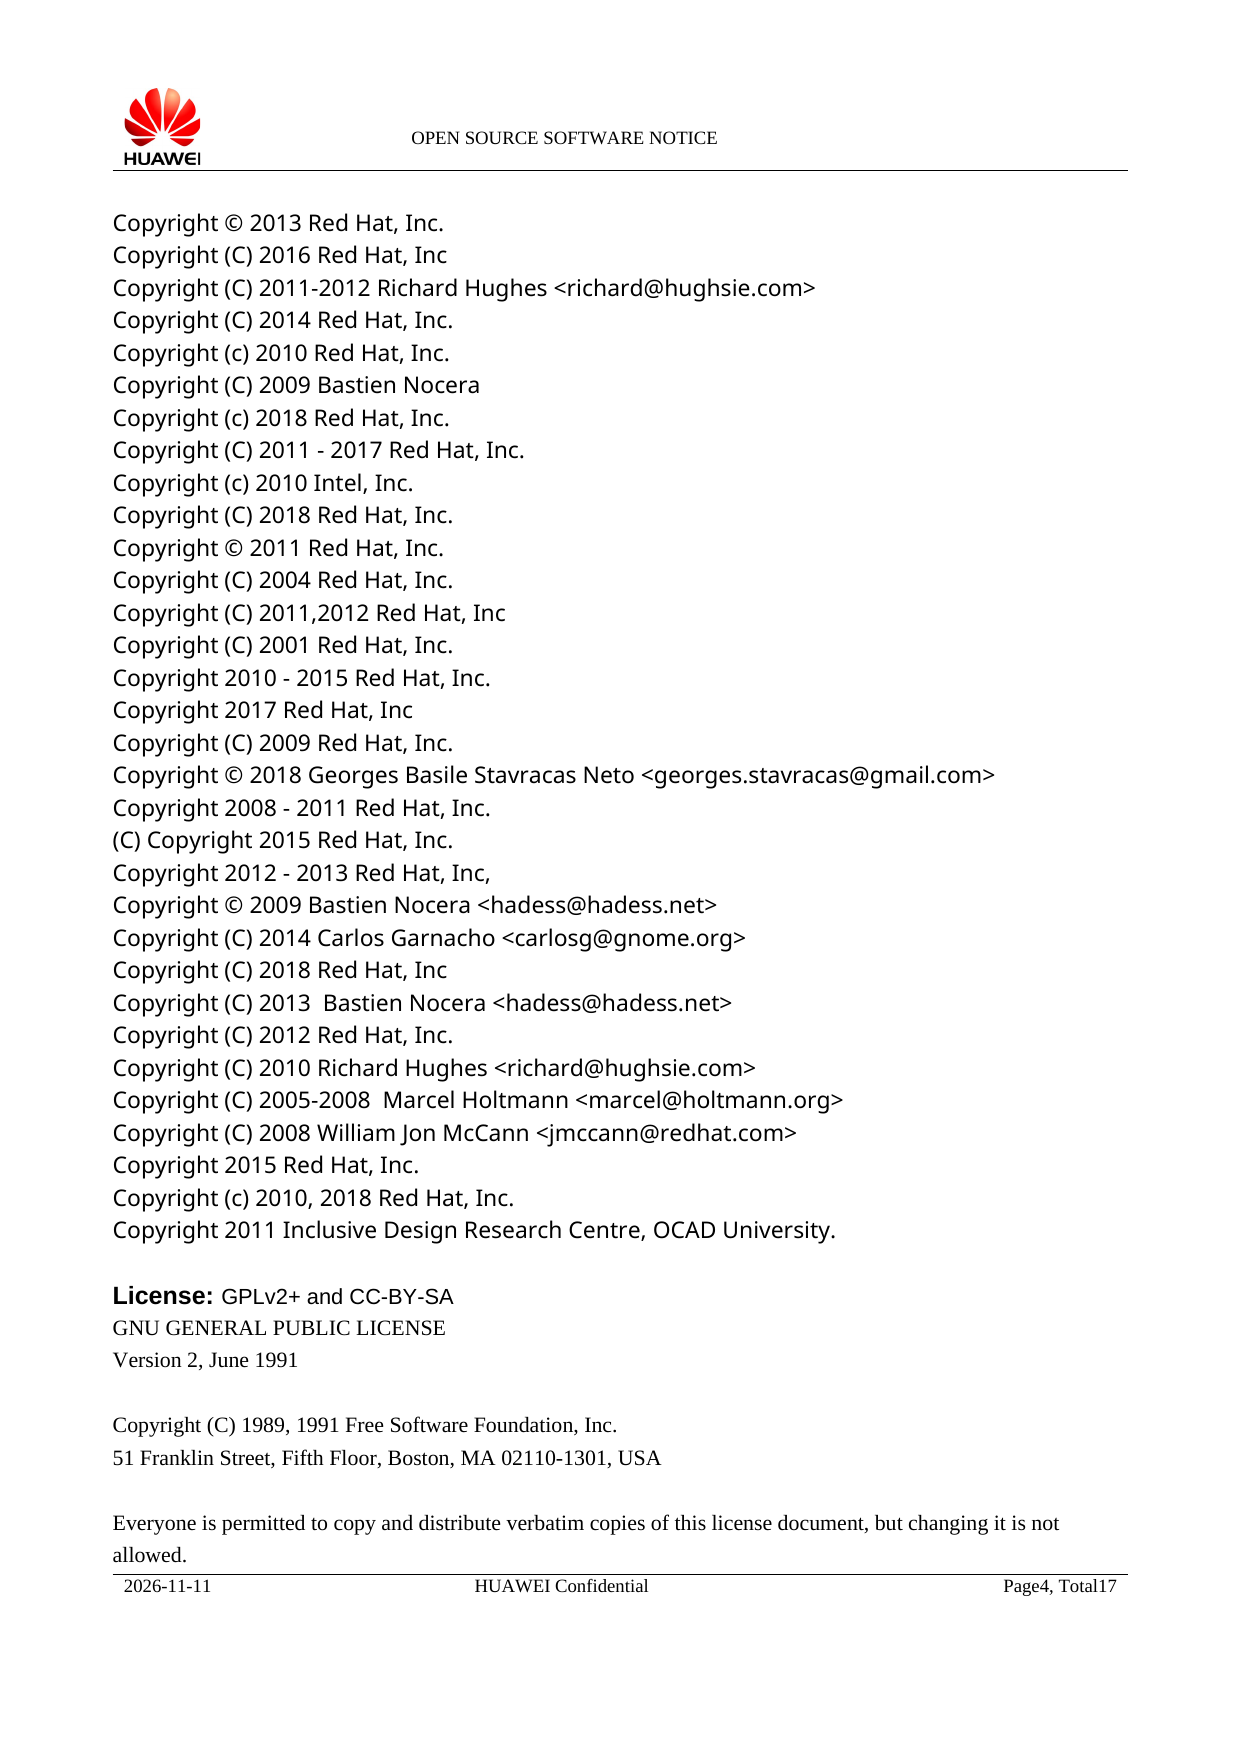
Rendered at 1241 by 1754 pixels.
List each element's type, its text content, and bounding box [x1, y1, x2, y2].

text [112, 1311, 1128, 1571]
picture [124, 88, 201, 165]
text License: GPLv2+ and CC-BY-SA [112, 1279, 1128, 1311]
